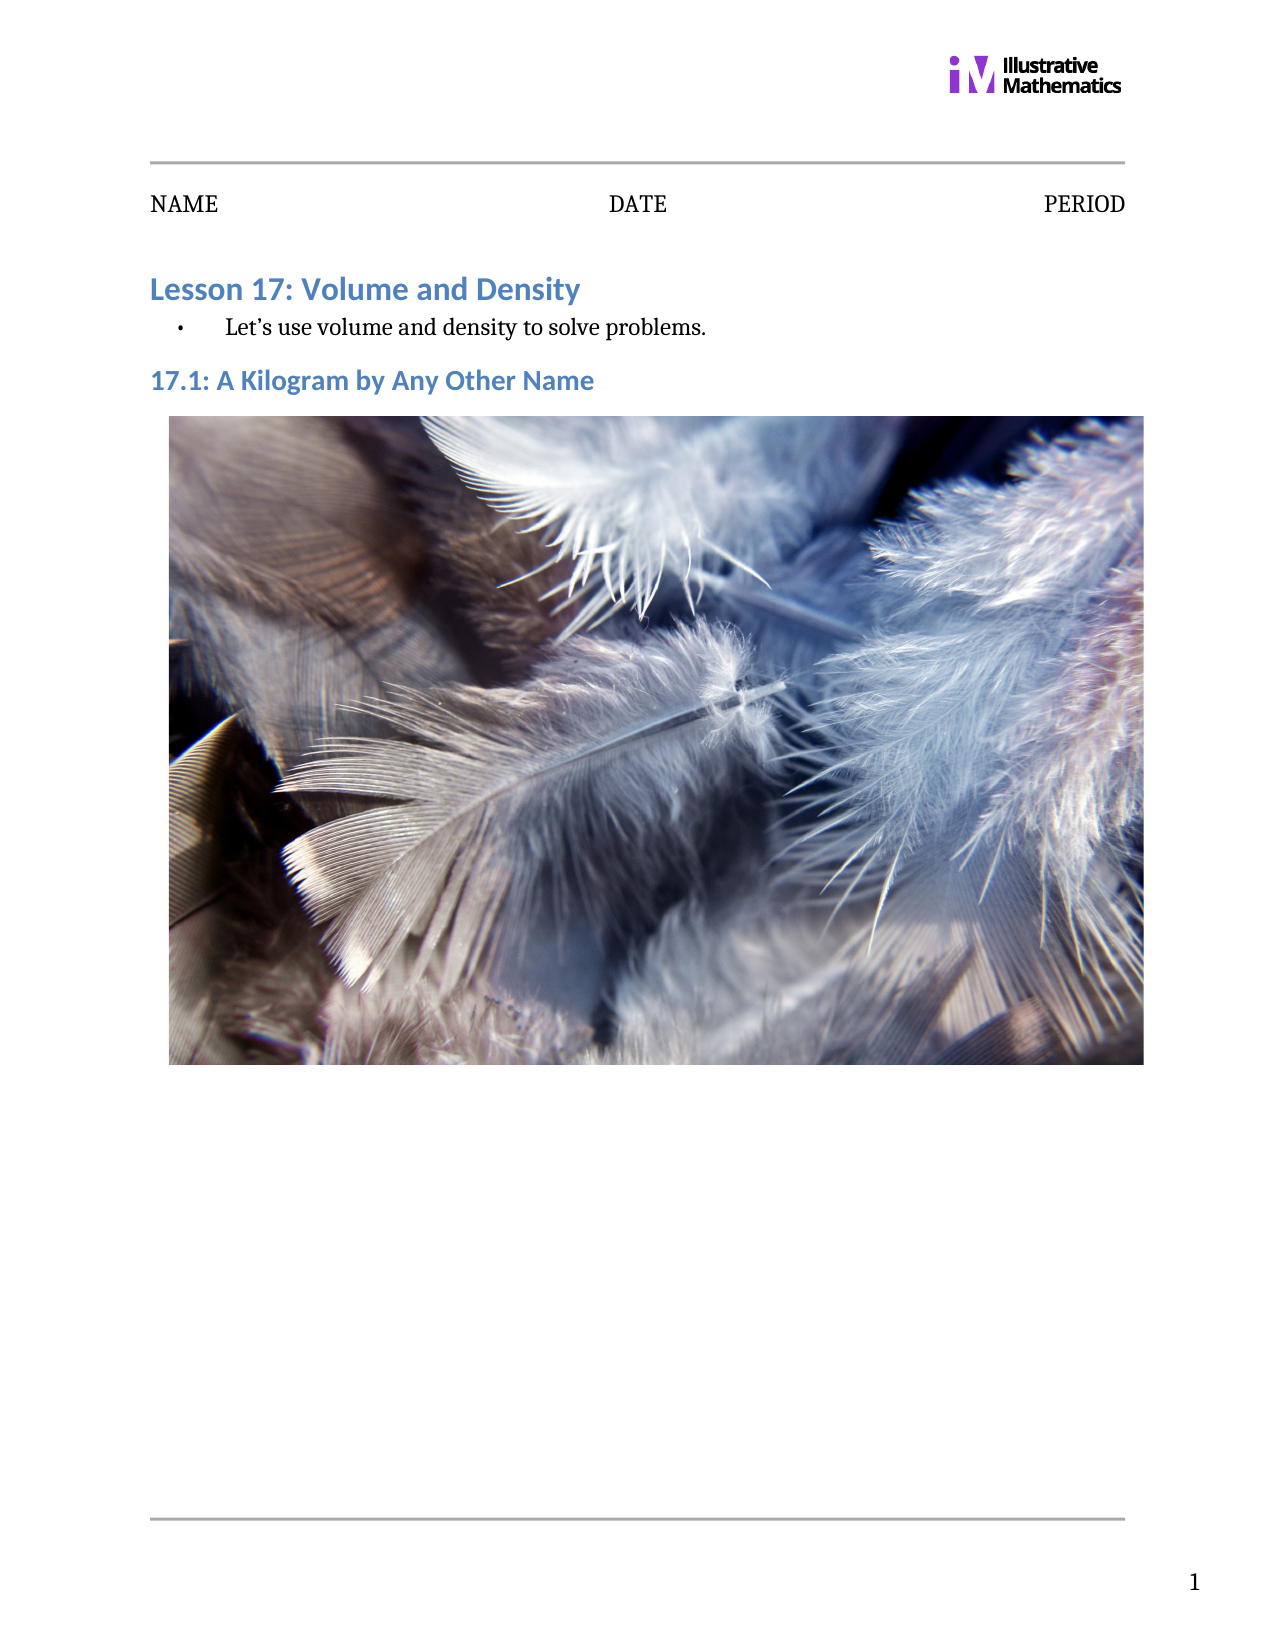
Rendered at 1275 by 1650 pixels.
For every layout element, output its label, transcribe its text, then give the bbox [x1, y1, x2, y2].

picture [168, 416, 1144, 1065]
list Let’s use volume and density to solve problems. [175, 313, 1125, 342]
subtitle Lesson 17: Volume and Density [150, 268, 1125, 309]
subtitle 17.1: A Kilogram by Any Other Name [150, 362, 1125, 398]
picture [949, 55, 1121, 93]
